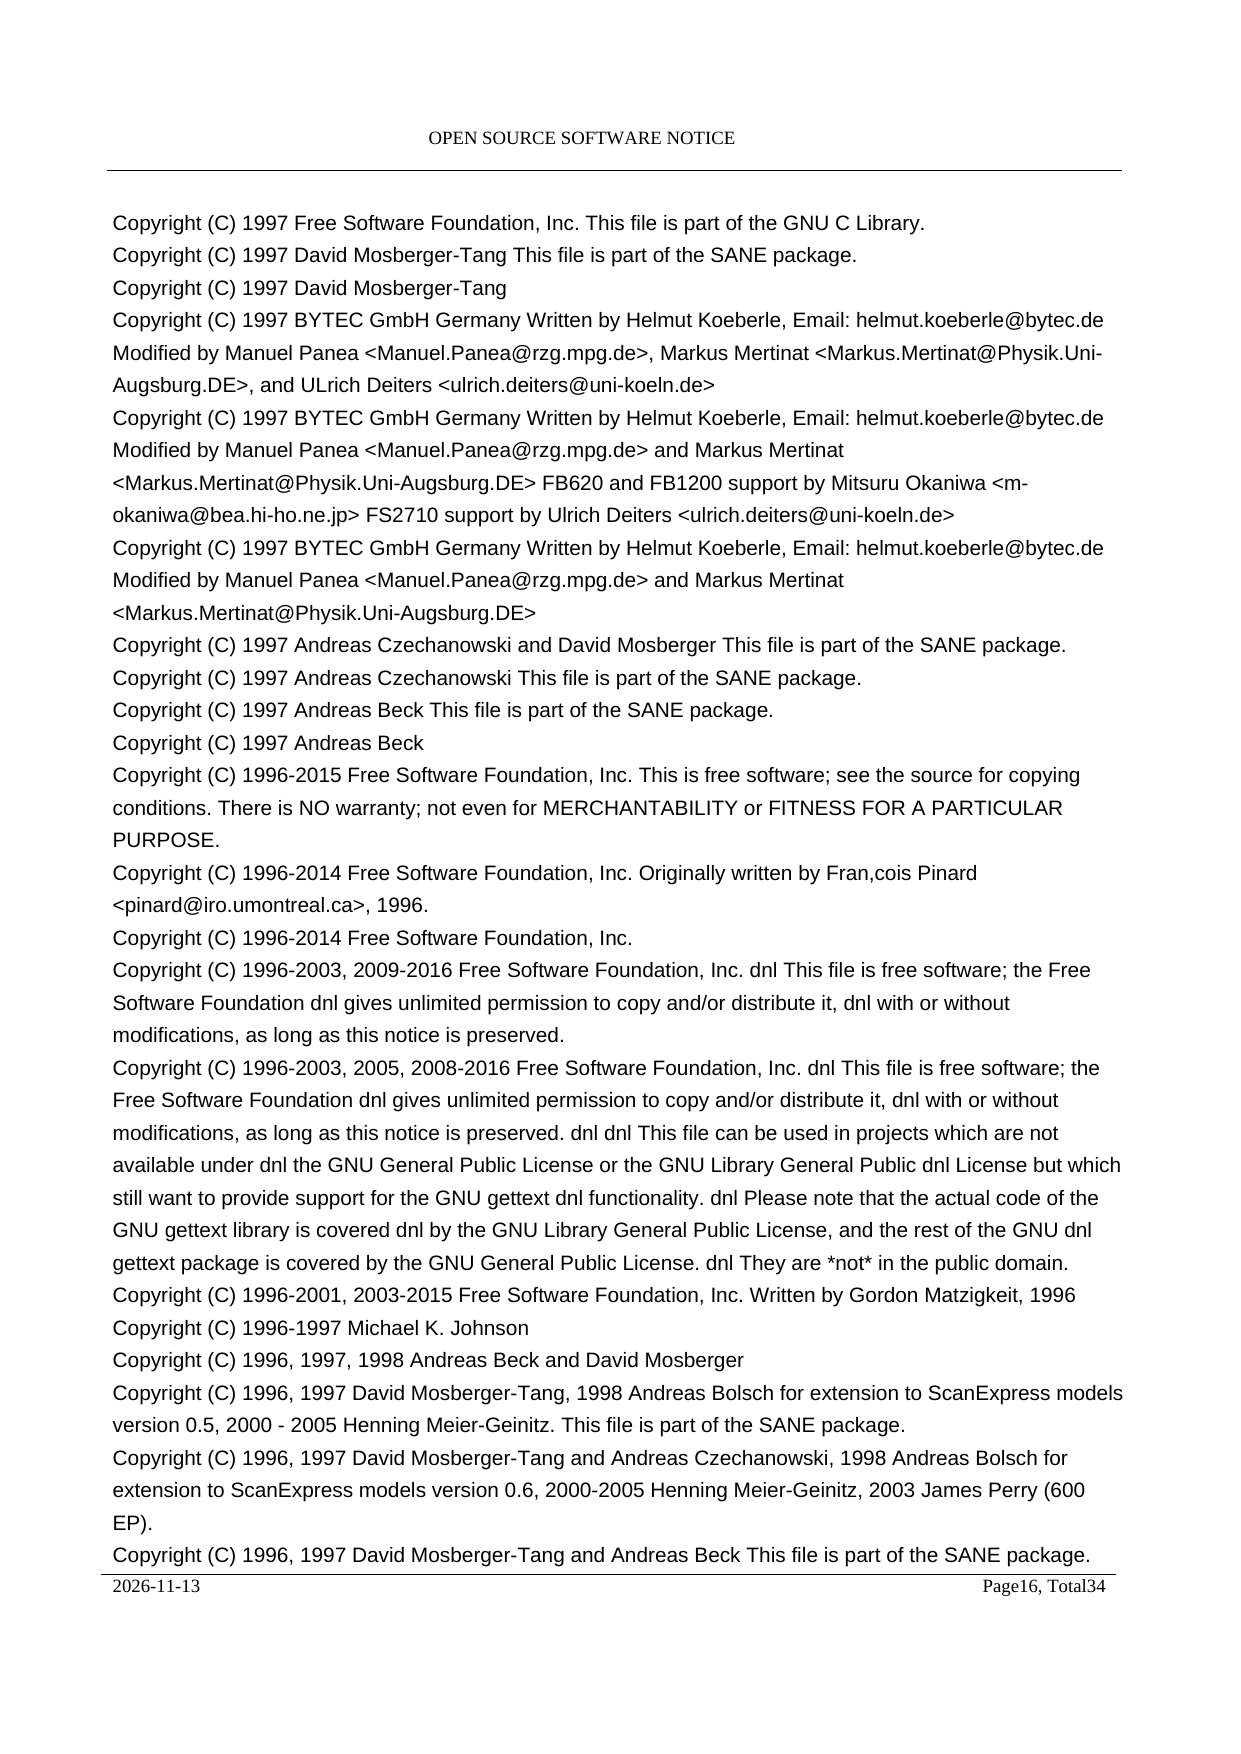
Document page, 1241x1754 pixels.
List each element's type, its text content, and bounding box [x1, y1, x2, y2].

text Copyright (C) 1996-2014 Free Software Foundation, Inc. Originally written by Fran,cois Pinard <pinard@iro.umontreal.ca>, 1996. [112, 856, 1128, 921]
text Copyright (C) 1997 BYTEC GmbH Germany Written by Helmut Koeberle, Email: helmut.koeberle@bytec.de Modified by Manuel Panea <Manuel.Panea@rzg.mpg.de>, Markus Mertinat <Markus.Mertinat@Physik.Uni-Augsburg.DE>, and ULrich Deiters <ulrich.deiters@uni-koeln.de> [112, 304, 1128, 401]
text Copyright (C) 1997 BYTEC GmbH Germany Written by Helmut Koeberle, Email: helmut.koeberle@bytec.de Modified by Manuel Panea <Manuel.Panea@rzg.mpg.de> and Markus Mertinat <Markus.Mertinat@Physik.Uni-Augsburg.DE> FB620 and FB1200 support by Mitsuru Okaniwa <m-okaniwa@bea.hi-ho.ne.jp> FS2710 support by Ulrich Deiters <ulrich.deiters@uni-koeln.de> [112, 401, 1128, 531]
text Copyright (C) 1997 Free Software Foundation, Inc. This file is part of the GNU C Library. [112, 206, 1128, 239]
text Copyright (C) 1997 Andreas Beck This file is part of the SANE package. [112, 694, 1128, 726]
text Copyright (C) 1996, 1997 David Mosberger-Tang, 1998 Andreas Bolsch for extension to ScanExpress models version 0.5, 2000 - 2005 Henning Meier-Geinitz. This file is part of the SANE package. [112, 1376, 1128, 1441]
text Copyright (C) 1997 Andreas Czechanowski This file is part of the SANE package. [112, 661, 1128, 694]
text Copyright (C) 1996-2003, 2009-2016 Free Software Foundation, Inc. dnl This file is free software; the Free Software Foundation dnl gives unlimited permission to copy and/or distribute it, dnl with or without modifications, as long as this notice is preserved. [112, 954, 1128, 1051]
text Copyright (C) 1997 Andreas Czechanowski and David Mosberger This file is part of the SANE package. [112, 629, 1128, 661]
text Copyright (C) 1996-1997 Michael K. Johnson [112, 1311, 1128, 1344]
text Copyright (C) 1996, 1997 David Mosberger-Tang and Andreas Beck This file is part of the SANE package. [112, 1539, 1128, 1571]
text Copyright (C) 1997 BYTEC GmbH Germany Written by Helmut Koeberle, Email: helmut.koeberle@bytec.de Modified by Manuel Panea <Manuel.Panea@rzg.mpg.de> and Markus Mertinat <Markus.Mertinat@Physik.Uni-Augsburg.DE> [112, 531, 1128, 629]
text Copyright (C) 1997 Andreas Beck [112, 726, 1128, 759]
text Copyright (C) 1996, 1997 David Mosberger-Tang and Andreas Czechanowski, 1998 Andreas Bolsch for extension to ScanExpress models version 0.6, 2000-2005 Henning Meier-Geinitz, 2003 James Perry (600 EP). [112, 1441, 1128, 1539]
text Copyright (C) 1996, 1997, 1998 Andreas Beck and David Mosberger [112, 1344, 1128, 1376]
text Copyright (C) 1997 David Mosberger-Tang [112, 271, 1128, 304]
text Copyright (C) 1996-2001, 2003-2015 Free Software Foundation, Inc. Written by Gordon Matzigkeit, 1996 [112, 1279, 1128, 1311]
text Copyright (C) 1997 David Mosberger-Tang This file is part of the SANE package. [112, 239, 1128, 271]
text Copyright (C) 1996-2015 Free Software Foundation, Inc. This is free software; see the source for copying conditions. There is NO warranty; not even for MERCHANTABILITY or FITNESS FOR A PARTICULAR PURPOSE. [112, 759, 1128, 856]
text Copyright (C) 1996-2014 Free Software Foundation, Inc. [112, 921, 1128, 954]
text Copyright (C) 1996-2003, 2005, 2008-2016 Free Software Foundation, Inc. dnl This file is free software; the Free Software Foundation dnl gives unlimited permission to copy and/or distribute it, dnl with or without modifications, as long as this notice is preserved. dnl dnl This file can be used in projects which are not available under dnl the GNU General Public License or the GNU Library General Public dnl License but which still want to provide support for the GNU gettext dnl functionality. dnl Please note that the actual code of the GNU gettext library is covered dnl by the GNU Library General Public License, and the rest of the GNU dnl gettext package is covered by the GNU General Public License. dnl They are *not* in the public domain. [112, 1051, 1128, 1279]
